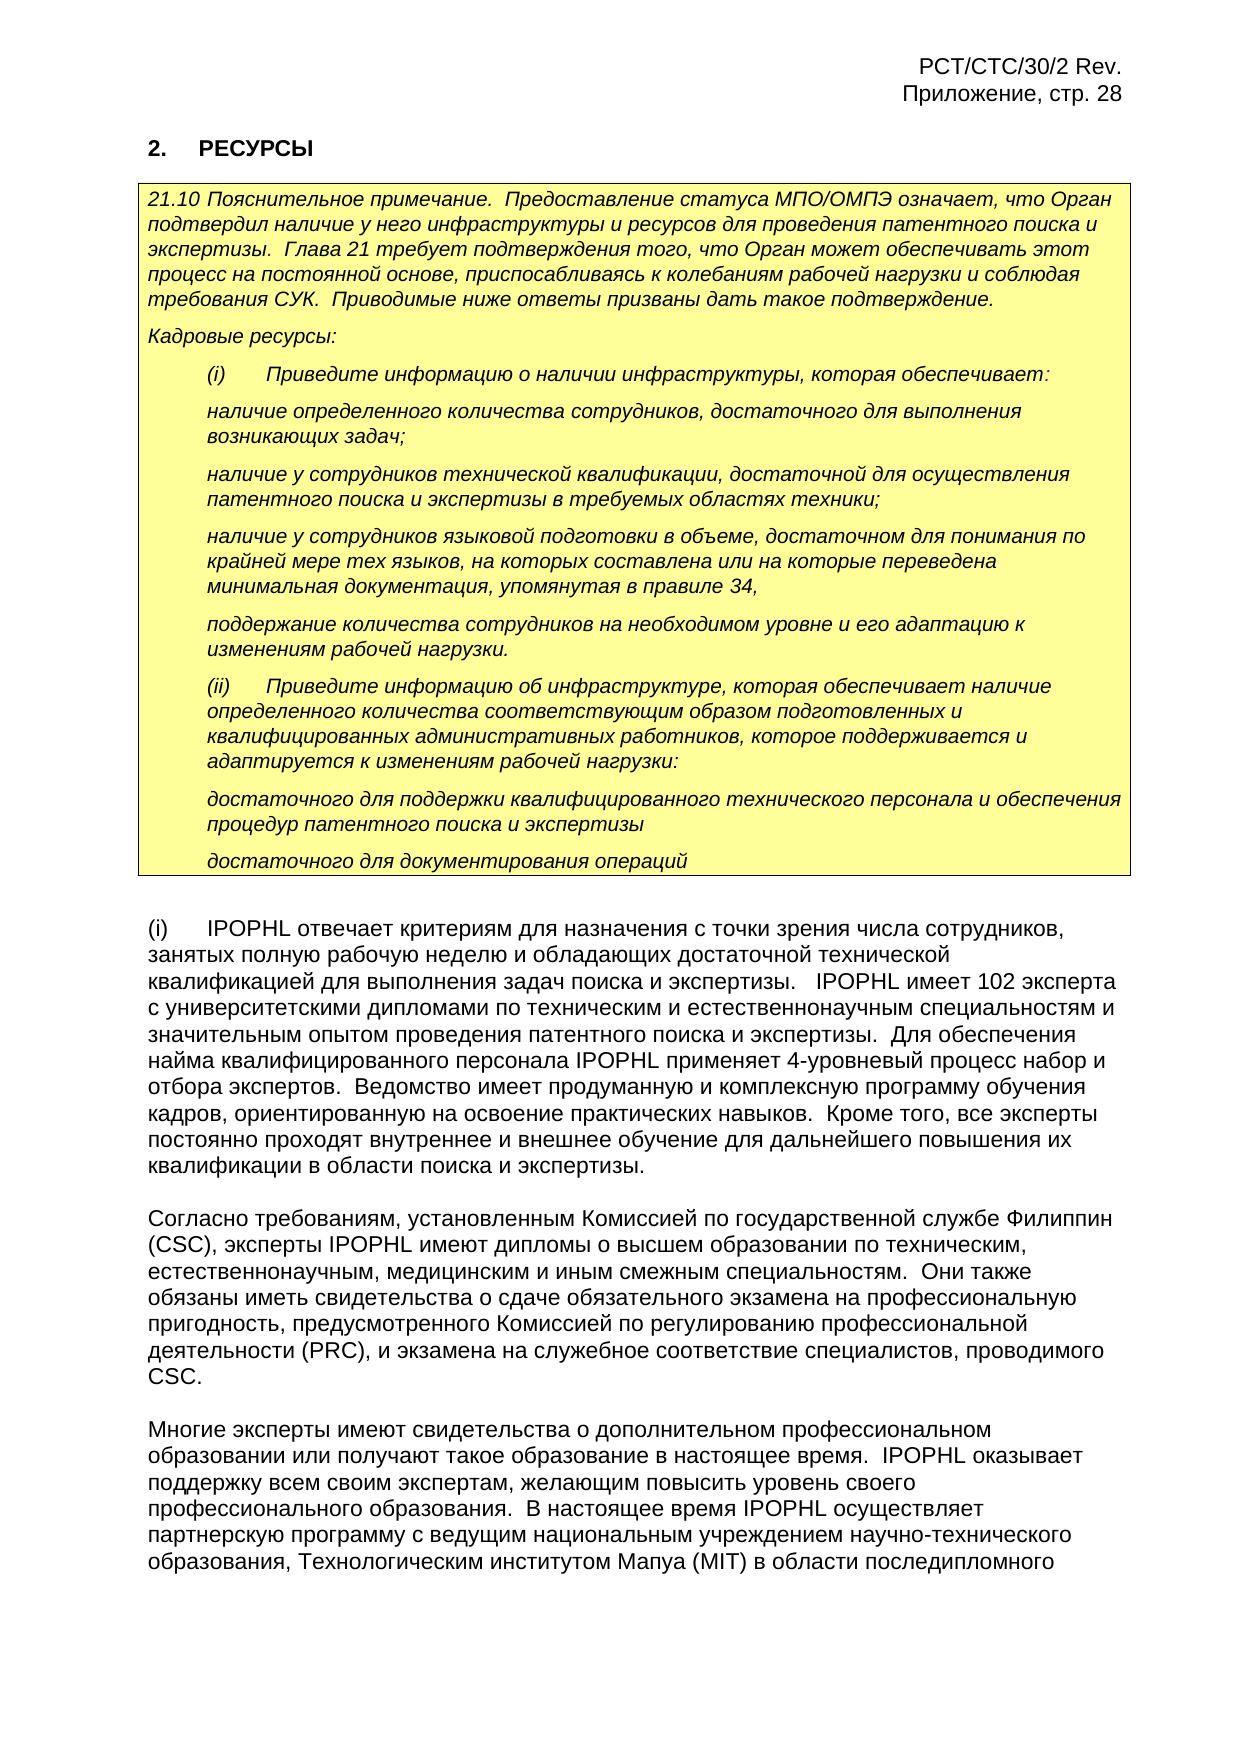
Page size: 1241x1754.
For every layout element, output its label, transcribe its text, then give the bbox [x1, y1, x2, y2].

subtitle 2. РЕСУРСЫ [148, 135, 1122, 162]
text Кадровые ресурсы: [139, 320, 1130, 348]
text наличие определенного количества сотрудников, достаточного для выполнения возникающих задач; [139, 395, 1130, 448]
text поддержание количества сотрудников на необходимом уровне и его адаптацию к изменениям рабочей нагрузки. [139, 607, 1130, 661]
text достаточного для поддержки квалифицированного технического персонала и обеспечения процедур патентного поиска и экспертизы [139, 782, 1130, 836]
text (ii) Приведите информацию об инфраструктуре, которая обеспечивает наличие определенного количества соответствующим образом подготовленных и квалифицированных административных работников, которое поддерживается и адаптируется к изменениям рабочей нагрузки: [139, 670, 1130, 773]
text Согласно требованиям, установленным Комиссией по государственной службе Филиппин (CSC), эксперты IPOPHL имеют дипломы о высшем образовании по техническим, естественнонаучным, медицинским и иным смежным специальностям. Они также обязаны иметь свидетельства о сдаче обязательного экзамена на профессиональную пригодность, предусмотренного Комиссией по регулированию профессиональной деятельности (PRC), и экзамена на служебное соответствие специалистов, проводимого CSC. [148, 1205, 1122, 1389]
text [148, 1416, 1122, 1574]
text наличие у сотрудников языковой подготовки в объеме, достаточном для понимания по крайней мере тех языков, на которых составлена или на которые переведена минимальная документация, упомянутая в правиле 34, [139, 520, 1130, 598]
text (i) Приведите информацию о наличии инфраструктуры, которая обеспечивает: [139, 357, 1130, 386]
text достаточного для документирования операций [139, 845, 1130, 875]
text (i) IPOPHL отвечает критериям для назначения с точки зрения числа сотрудников, занятых полную рабочую неделю и обладающих достаточной технической квалификацией для выполнения задач поиска и экспертизы. IPOPHL имеет 102 эксперта с университетскими дипломами по техническим и естественнонаучным специальностям и значительным опытом проведения патентного поиска и экспертизы. Для обеспечения найма квалифицированного персонала IPOPHL применяет 4-уровневый процесс набор и отбора экспертов. Ведомство имеет продуманную и комплексную программу обучения кадров, ориентированную на освоение практических навыков. Кроме того, все эксперты постоянно проходят внутреннее и внешнее обучение для дальнейшего повышения их квалификации в области поиска и экспертизы. [148, 915, 1122, 1179]
text 21.10 Пояснительное примечание. Предоставление статуса МПО/ОМПЭ означает, что Орган подтвердил наличие у него инфраструктуры и ресурсов для проведения патентного поиска и экспертизы. Глава 21 требует подтверждения того, что Орган может обеспечивать этот процесс на постоянной основе, приспосабливаясь к колебаниям рабочей нагрузки и соблюдая требования СУК. Приводимые ниже ответы призваны дать такое подтверждение. [139, 184, 1130, 311]
text наличие у сотрудников технической квалификации, достаточной для осуществления патентного поиска и экспертизы в требуемых областях техники; [139, 457, 1130, 511]
